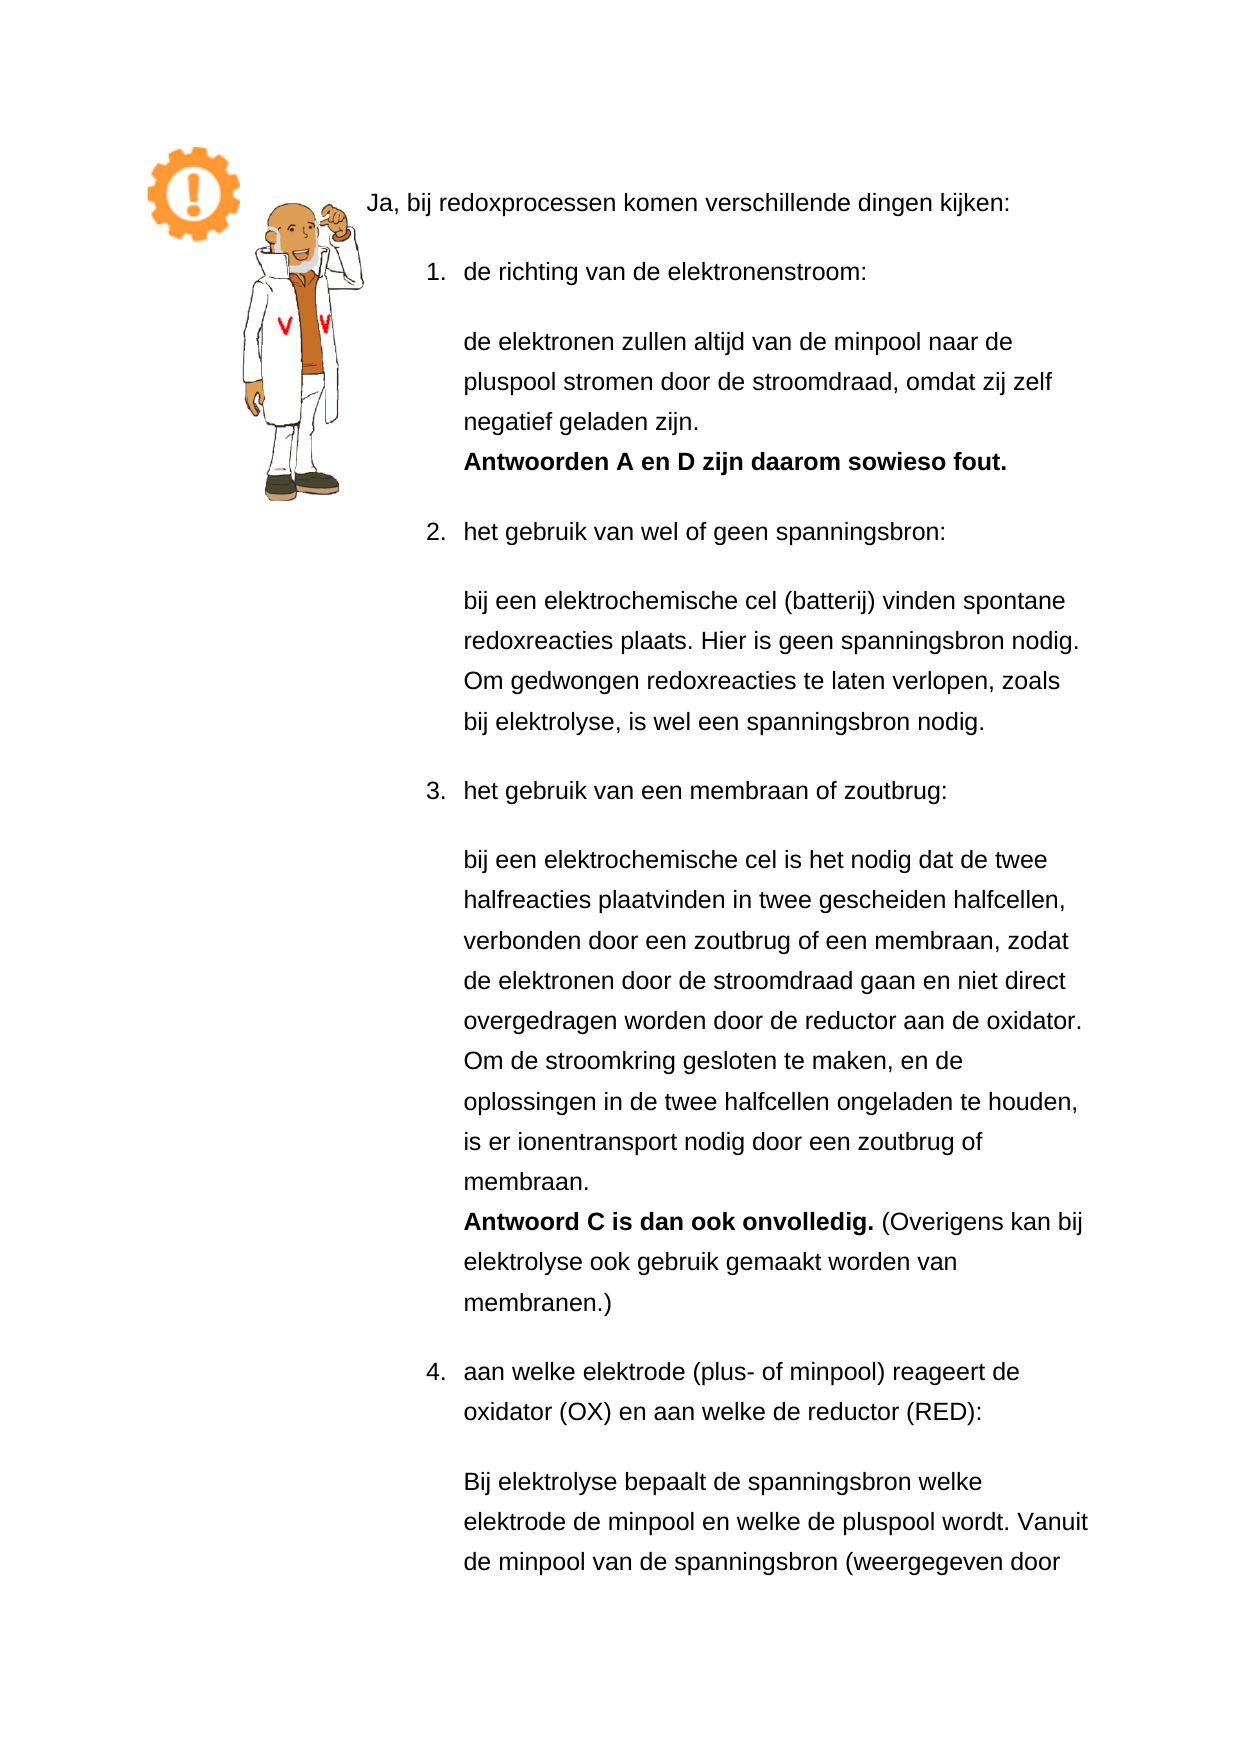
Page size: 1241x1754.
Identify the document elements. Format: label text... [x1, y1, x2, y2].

text de elektronen zullen altijd van de minpool naar de pluspool stromen door de stroomdraad, omdat zij zelf negatief geladen zijn. Antwoorden A en D zijn daarom sowieso fout. [463, 327, 1093, 476]
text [463, 1467, 1093, 1576]
list het gebruik van een membraan of zoutbrug: [426, 776, 1093, 805]
text bij een elektrochemische cel is het nodig dat de twee halfreacties plaatvinden in twee gescheiden halfcellen, verbonden door een zoutbrug of een membraan, zodat de elektronen door de stroomdraad gaan en niet direct overgedragen worden door de reductor aan de oxidator. Om de stroomkring gesloten te maken, en de oplossingen in de twee halfcellen ongeladen te houden, is er ionentransport nodig door een zoutbrug of membraan. Antwoord C is dan ook onvolledig. (Overigens kan bij elektrolyse ook gebruik gemaakt worden van membranen.) [463, 845, 1093, 1316]
list het gebruik van wel of geen spanningsbron: [426, 517, 1093, 545]
text Ja, bij redoxprocessen komen verschillende dingen kijken: [367, 148, 1093, 217]
list aan welke elektrode (plus- of minpool) reageert de oxidator (OX) en aan welke de reductor (RED): [426, 1357, 1093, 1426]
text bij een elektrochemische cel (batterij) vinden spontane redoxreacties plaats. Hier is geen spanningsbron nodig. Om gedwongen redoxreacties te laten verlopen, zoals bij elektrolyse, is wel een spanningsbron nodig. [463, 586, 1093, 735]
list de richting van de elektronenstroom: [426, 257, 1093, 286]
picture [147, 147, 367, 507]
